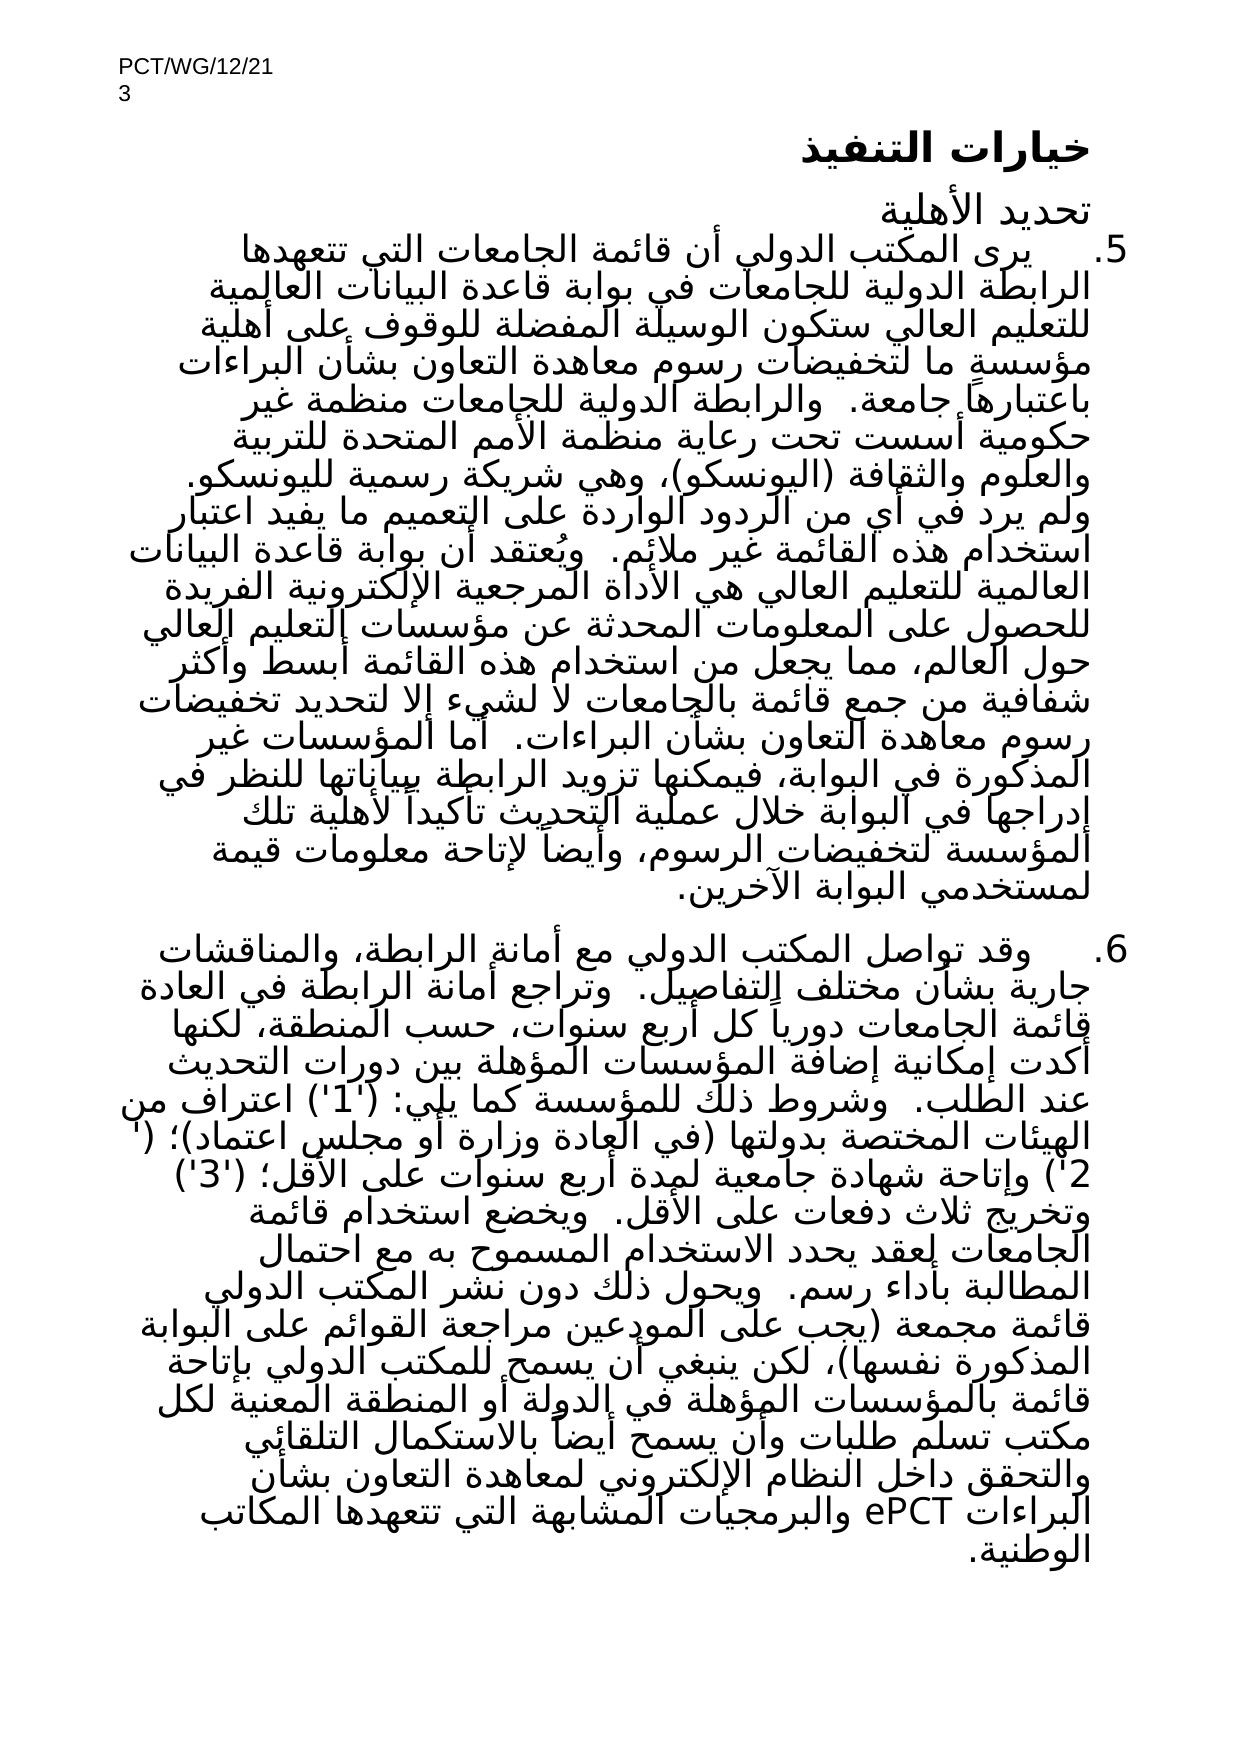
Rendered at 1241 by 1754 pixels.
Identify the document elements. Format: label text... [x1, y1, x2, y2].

list يرى المكتب الدولي أن قائمة الجامعات التي تتعهدها الرابطة الدولية للجامعات في بوابة قاعدة البيانات العالمية للتعليم العالي ستكون الوسيلة المفضلة للوقوف على أهلية مؤسسةٍ ما لتخفيضات رسوم معاهدة التعاون بشأن البراءات باعتبارها جامعة. والرابطة الدولية للجامعات منظمة غير حكومية أسست تحت رعاية منظمة الأمم المتحدة للتربية والعلوم والثقافة (اليونسكو)، وهي شريكة رسمية لليونسكو. ولم يرد في أي من الردود الواردة على التعميم ما يفيد اعتبار استخدام هذه القائمة غير ملائم. ويُعتقد أن بوابة قاعدة البيانات العالمية للتعليم العالي هي الأداة المرجعية الإلكترونية الفريدة للحصول على المعلومات المحدثة عن مؤسسات التعليم العالي حول العالم، مما يجعل من استخدام هذه القائمة أبسط وأكثر شفافية من جمع قائمة بالجامعات لا لشيء إلا لتحديد تخفيضات رسوم معاهدة التعاون بشأن البراءات. أما المؤسسات غير المذكورة في البوابة، فيمكنها تزويد الرابطة ببياناتها للنظر في إدراجها في البوابة خلال عملية التحديث تأكيداً لأهلية تلك المؤسسة لتخفيضات الرسوم، وأيضاً لإتاحة معلومات قيمة لمستخدمي البوابة الآخرين. [118, 232, 1092, 907]
list وقد تواصل المكتب الدولي مع أمانة الرابطة، والمناقشات جارية بشأن مختلف التفاصيل. وتراجع أمانة الرابطة في العادة قائمة الجامعات دورياً كل أربع سنوات، حسب المنطقة، لكنها أكدت إمكانية إضافة المؤسسات المؤهلة بين دورات التحديث عند الطلب. وشروط ذلك للمؤسسة كما يلي: ('1') اعتراف من الهيئات المختصة بدولتها (في العادة وزارة أو مجلس اعتماد)؛ ('2') وإتاحة شهادة جامعية لمدة أربع سنوات على الأقل؛ ('3') وتخريج ثلاث دفعات على الأقل. ويخضع استخدام قائمة الجامعات لعقد يحدد الاستخدام المسموح به مع احتمال المطالبة بأداء رسم. ويحول ذلك دون نشر المكتب الدولي قائمة مجمعة (يجب على المودعين مراجعة القوائم على البوابة المذكورة نفسها)، لكن ينبغي أن يسمح للمكتب الدولي بإتاحة قائمة بالمؤسسات المؤهلة في الدولة أو المنطقة المعنية لكل مكتب تسلم طلبات وأن يسمح أيضاً بالاستكمال التلقائي والتحقق داخل النظام الإلكتروني لمعاهدة التعاون بشأن البراءات ePCT والبرمجيات المشابهة التي تتعهدها المكاتب الوطنية. [118, 932, 1092, 1570]
subtitle تحديد الأهلية [118, 195, 1092, 232]
subtitle خيارات التنفيذ [118, 132, 1092, 170]
